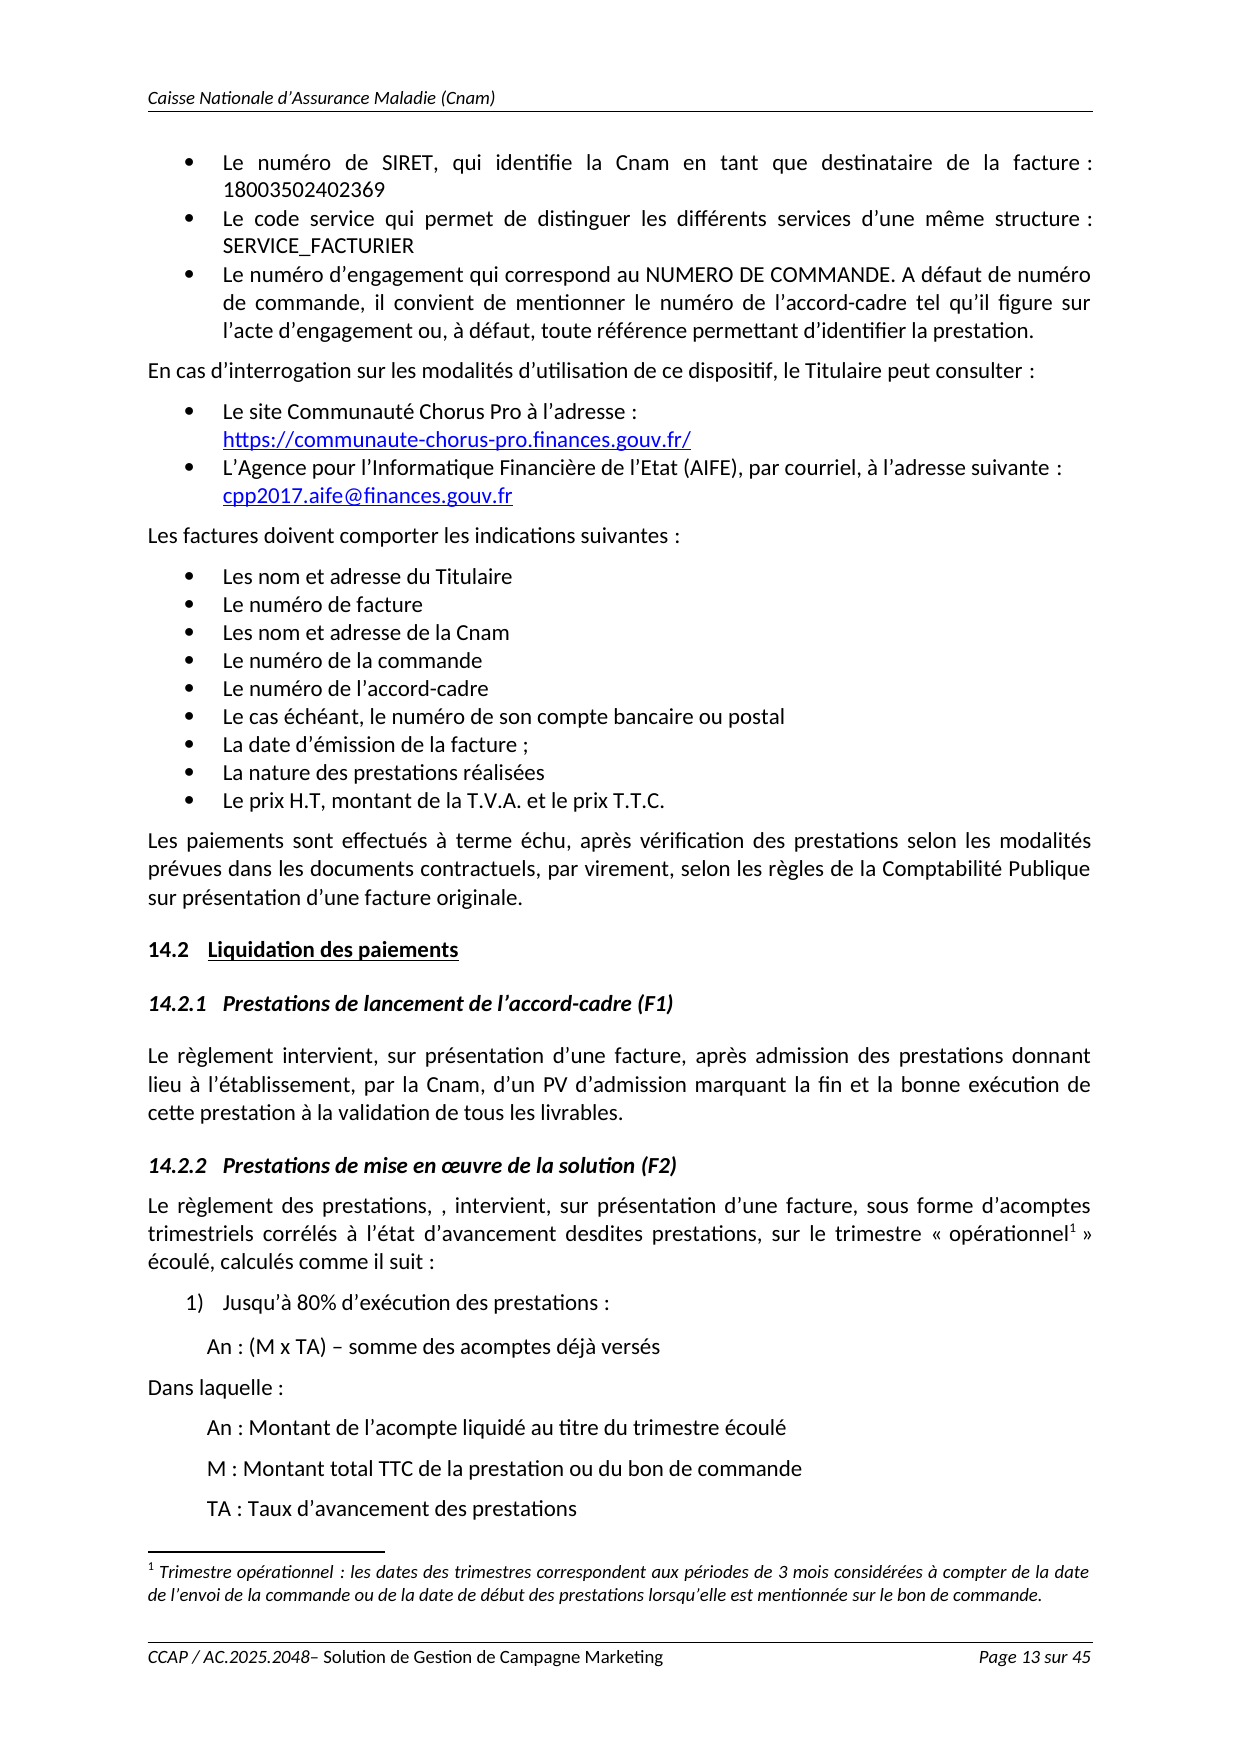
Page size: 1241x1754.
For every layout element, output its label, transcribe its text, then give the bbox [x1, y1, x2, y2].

text Le numéro de SIRET, qui identifie la Cnam en tant que destinataire de la facture : 18003502402369 [185, 148, 1093, 204]
text Dans laquelle : [148, 1373, 1093, 1401]
text M : Montant total TTC de la prestation ou du bon de commande [207, 1454, 1093, 1482]
text An : Montant de l’acompte liquidé au titre du trimestre écoulé [207, 1413, 1093, 1442]
text La date d’émission de la facture ; [185, 730, 1093, 758]
text Le prix H.T, montant de la T.V.A. et le prix T.T.C. [185, 786, 1093, 814]
list https://communaute-chorus-pro.finances.gouv.fr/ [223, 425, 1093, 453]
text La nature des prestations réalisées [185, 758, 1093, 786]
list cpp2017.aife@finances.gouv.fr [223, 481, 1093, 509]
text Les nom et adresse de la Cnam [185, 618, 1093, 646]
text An : (M x TA) – somme des acomptes déjà versés [207, 1332, 1093, 1361]
text Le numéro de l’accord-cadre [185, 674, 1093, 702]
text Les nom et adresse du Titulaire [185, 562, 1093, 590]
text L’Agence pour l’Informatique Financière de l’Etat (AIFE), par courriel, à l’adresse suivante : [185, 453, 1093, 481]
text Le cas échéant, le numéro de son compte bancaire ou postal [185, 702, 1093, 730]
text Le numéro de facture [185, 590, 1093, 618]
subtitle Liquidation des paiements [148, 936, 1093, 964]
text Le site Communauté Chorus Pro à l’adresse : [185, 397, 1093, 425]
text Les factures doivent comporter les indications suivantes : [148, 521, 1093, 549]
subtitle Prestations de lancement de l’accord-cadre (F1) [148, 989, 1093, 1017]
text TA : Taux d’avancement des prestations [207, 1494, 1093, 1523]
list Jusqu’à 80% d’exécution des prestations : [185, 1288, 1093, 1316]
subtitle Prestations de mise en œuvre de la solution (F2) [148, 1151, 1093, 1179]
text En cas d’interrogation sur les modalités d’utilisation de ce dispositif, le Titulaire peut consulter : [148, 356, 1093, 384]
text Le numéro de la commande [185, 646, 1093, 674]
subtitle Le règlement intervient, sur présentation d’une facture, après admission des prestations donnant lieu à l’établissement, par la Cnam, d’un PV d’admission marquant la fin et la bonne exécution de cette prestation à la validation de tous les livrables. [148, 1042, 1093, 1126]
text Les paiements sont effectués à terme échu, après vérification des prestations selon les modalités prévues dans les documents contractuels, par virement, selon les règles de la Comptabilité Publique sur présentation d’une facture originale. [148, 827, 1093, 911]
text Le code service qui permet de distinguer les différents services d’une même structure : SERVICE_FACTURIER [185, 204, 1093, 260]
text Le numéro d’engagement qui correspond au NUMERO DE COMMANDE. A défaut de numéro de commande, il convient de mentionner le numéro de l’accord-cadre tel qu’il figure sur l’acte d’engagement ou, à défaut, toute référence permettant d’identifier la prestation. [185, 260, 1093, 344]
text Le règlement des prestations, , intervient, sur présentation d’une facture, sous forme d’acomptes trimestriels corrélés à l’état d’avancement desdites prestations, sur le trimestre « opérationnel » écoulé, calculés comme il suit : [148, 1191, 1093, 1275]
